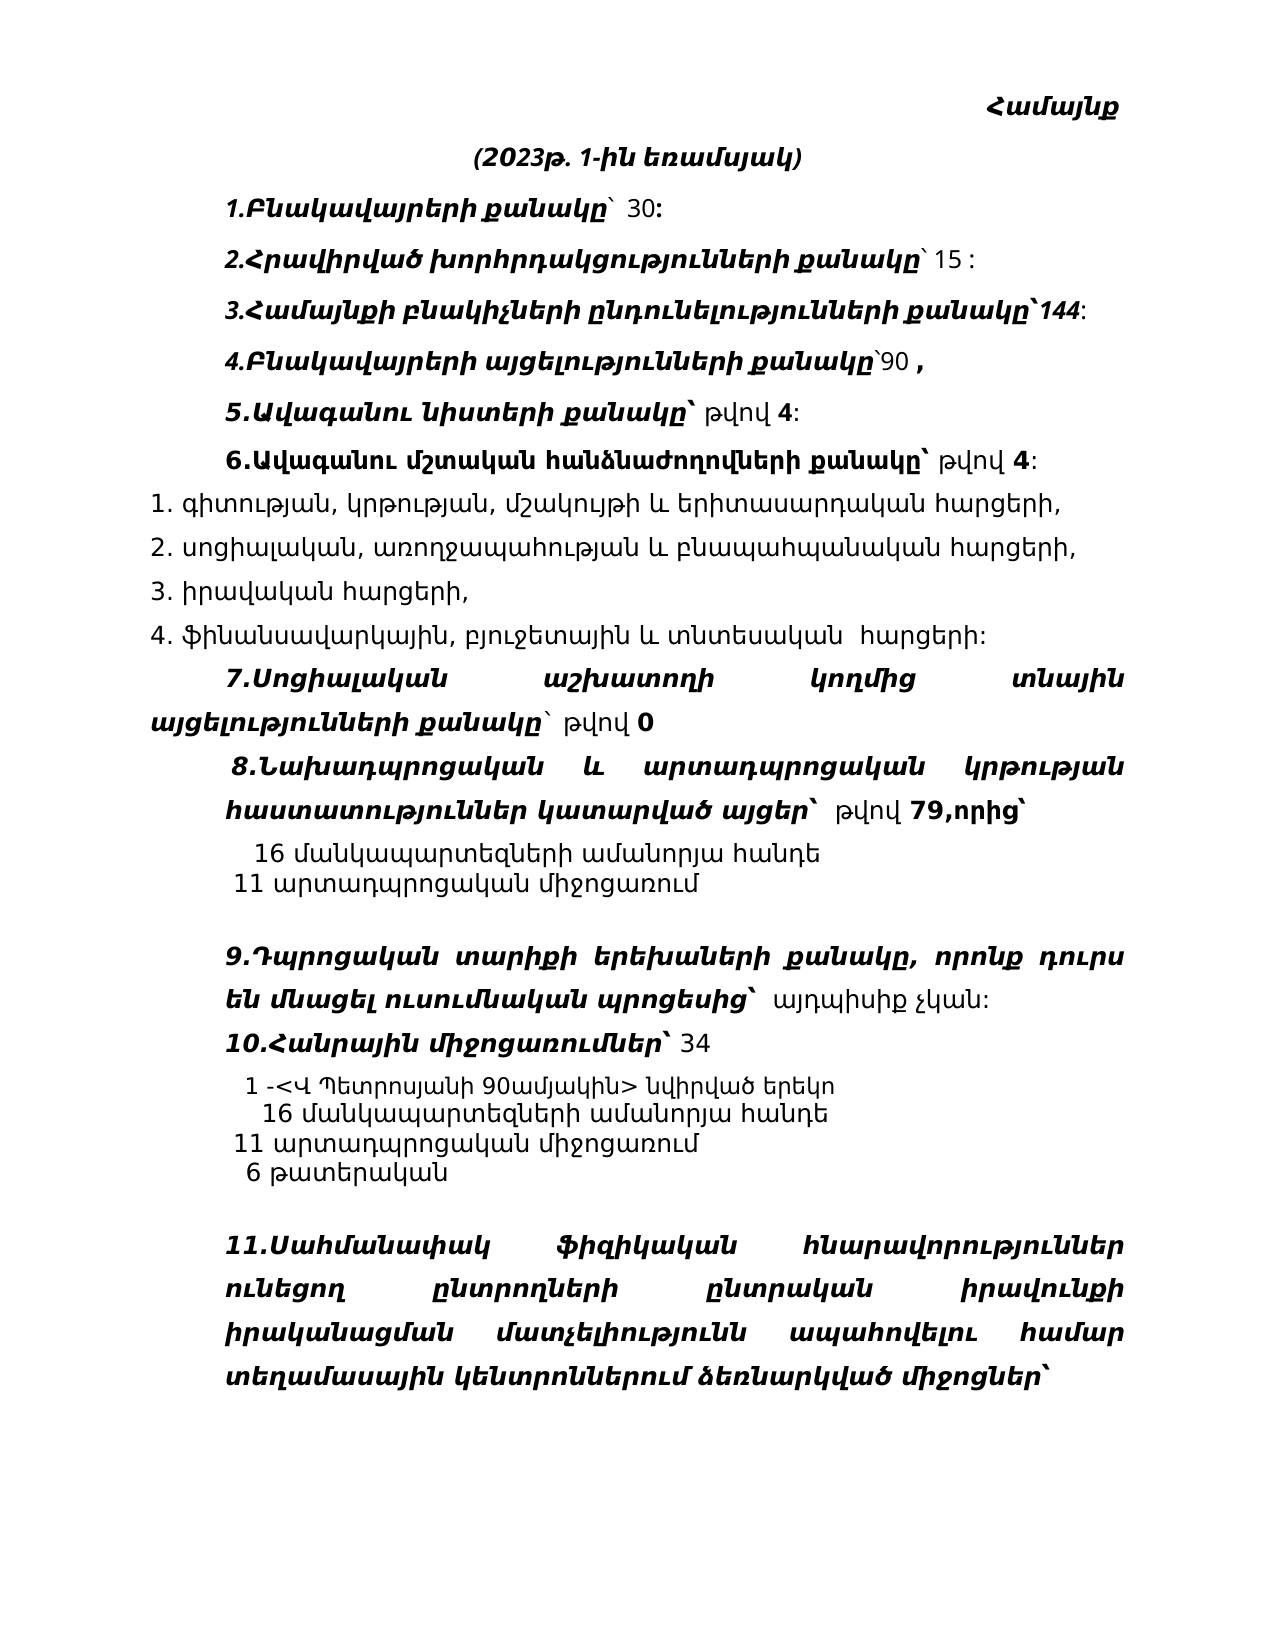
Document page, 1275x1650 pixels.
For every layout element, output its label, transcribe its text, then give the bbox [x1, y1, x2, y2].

text Համայնք (2023թ. 1-ին եռամսյակ) [150, 89, 1125, 174]
text 1 -<Վ Պետրոսյանի 90ամյակին> նվիրված երեկո [150, 1073, 1125, 1100]
text 11.Սահմանափակ ֆիզիկական հնարավորություններ ունեցող ընտրողների ընտրական իրավունքի իրականացման մատչելիությունն ապահովելու համար տեղամասային կենտրոններում ձեռնարկված միջոցներ՝ [225, 1231, 1125, 1391]
text 4. ֆինանսավարկային, բյուջետային և տնտեսական հարցերի: [150, 621, 1125, 650]
text 3. իրավական հարցերի, [150, 577, 1125, 606]
text 16 մանկապարտեզների ամանորյա հանդե [150, 840, 1125, 869]
text 5.Ավագանու նիստերի քանակը՝ թվով 4: [150, 395, 1125, 429]
text 11 արտադպրոցական միջոցառում [150, 1129, 1125, 1158]
text 6 թատերական [150, 1158, 1125, 1187]
text 8.Նախադպրոցական և արտադպրոցական կրթության հաստատություններ կատարված այցեր՝ թվով 79,որից՝ [225, 752, 1125, 825]
text 16 մանկապարտեզների ամանորյա հանդե [150, 1100, 1125, 1129]
text 1. գիտության, կրթության, մշակույթի և երիտասարդական հարցերի, [150, 490, 1125, 519]
text 2. սոցիալական, առողջապահության և բնապահպանական հարցերի, [150, 533, 1125, 563]
text 11 արտադպրոցական միջոցառում [150, 869, 1125, 898]
text 1.Բնակավայրերի քանակը՝ 30: [150, 191, 1125, 225]
text 4.Բնակավայրերի այցելությունների քանակը՝90 , [150, 344, 1125, 378]
text 2.Հրավիրված խորհրդակցությունների քանակը՝ 15 : [150, 242, 1125, 276]
text 3.Համայնքի բնակիչների ընդունելությունների քանակը՝144: [150, 293, 1125, 327]
text 9.Դպրոցական տարիքի երեխաների քանակը, որոնք դուրս են մնացել ուսումնական պրոցեսից՝ այդպիսիք չկան: [225, 942, 1125, 1015]
text 10.Հանրային միջոցառումներ՝ 34 [150, 1029, 1125, 1058]
text 6.Ավագանու մշտական հանձնաժողովների քանակը՝ թվով 4: [150, 446, 1125, 475]
text 7.Սոցիալական աշխատողի կողմից տնային այցելությունների քանակը` թվով 0 [150, 665, 1125, 738]
